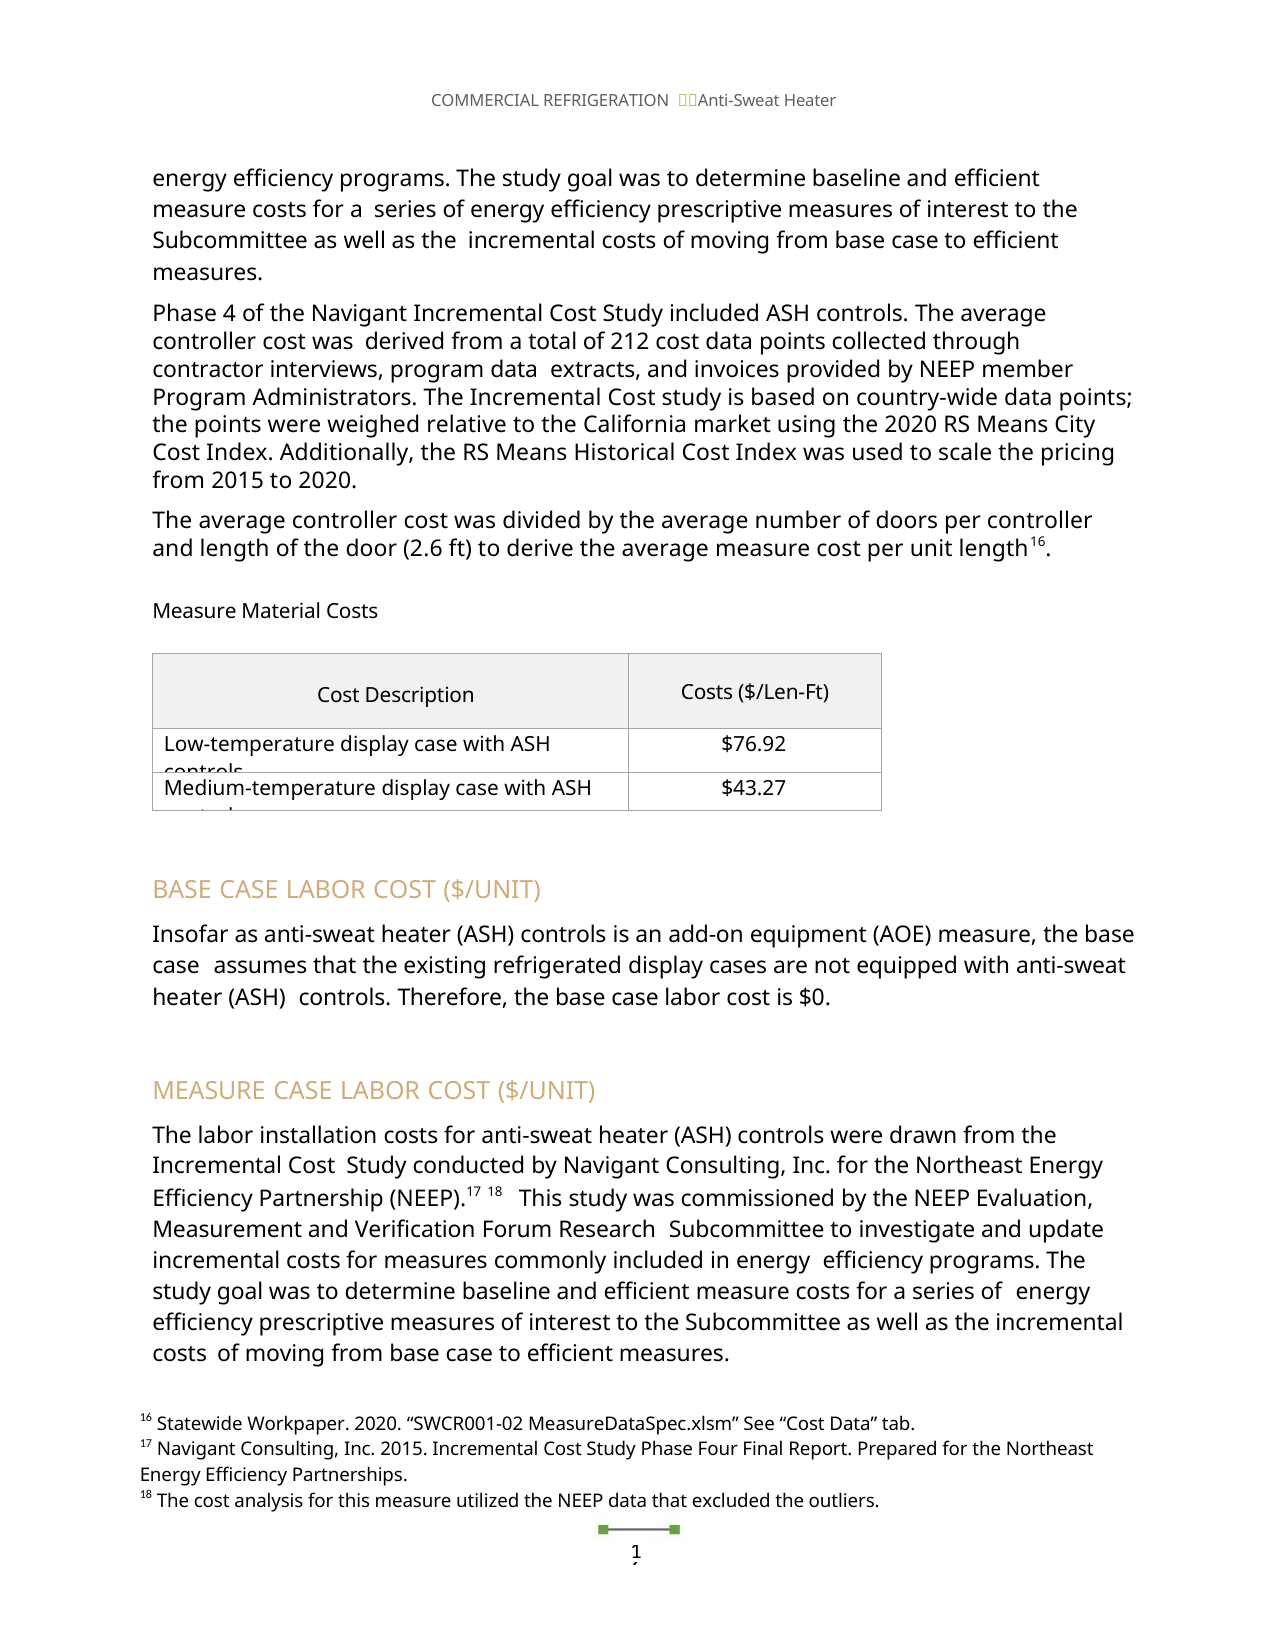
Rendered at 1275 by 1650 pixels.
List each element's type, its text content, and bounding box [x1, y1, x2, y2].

text Measure Material Costs [152, 596, 1156, 624]
text Insofar as anti-sweat heater (ASH) controls is an add-on equipment (AOE) measure, the base case assumes that the existing refrigerated display cases are not equipped with anti-sweat heater (ASH) controls. Therefore, the base case labor cost is $0. [152, 918, 1139, 1012]
table_cell $76.92 [629, 729, 881, 772]
table_cell $43.27 [629, 773, 881, 810]
table_cell Low-temperature display case with ASH controls [153, 729, 628, 772]
text Phase 4 of the Navigant Incremental Cost Study included ASH controls. The average controller cost was derived from a total of 212 cost data points collected through contractor interviews, program data extracts, and invoices provided by NEEP member Program Administrators. The Incremental Cost study is based on country-wide data points; the points were weighed relative to the California market using the 2020 RS Means City Cost Index. Additionally, the RS Means Historical Cost Index was used to scale the pricing from 2015 to 2020. [152, 299, 1136, 494]
subtitle BASE CASE LABOR COST ($/UNIT) [152, 872, 1156, 906]
table_cell Medium-temperature display case with ASH controls [153, 773, 628, 810]
text The labor installation costs for anti-sweat heater (ASH) controls were drawn from the Incremental Cost Study conducted by Navigant Consulting, Inc. for the Northeast Energy Efficiency Partnership (NEEP). This study was commissioned by the NEEP Evaluation, Measurement and Verification Forum Research Subcommittee to investigate and update incremental costs for measures commonly included in energy efficiency programs. The study goal was to determine baseline and efficient measure costs for a series of energy efficiency prescriptive measures of interest to the Subcommittee as well as the incremental costs of moving from base case to efficient measures. [152, 1118, 1139, 1368]
text energy efficiency programs. The study goal was to determine baseline and efficient measure costs for a series of energy efficiency prescriptive measures of interest to the Subcommittee as well as the incremental costs of moving from base case to efficient measures. [152, 162, 1139, 287]
text The average controller cost was divided by the average number of doors per controller and length of the door (2.6 ft) to derive the average measure cost per unit length. [152, 506, 1136, 562]
subtitle MEASURE CASE LABOR COST ($/UNIT) [152, 1072, 1156, 1106]
table_header Costs ($/Len-Ft) [629, 654, 881, 728]
table_header Cost Description [153, 654, 628, 728]
picture [589, 1511, 685, 1546]
